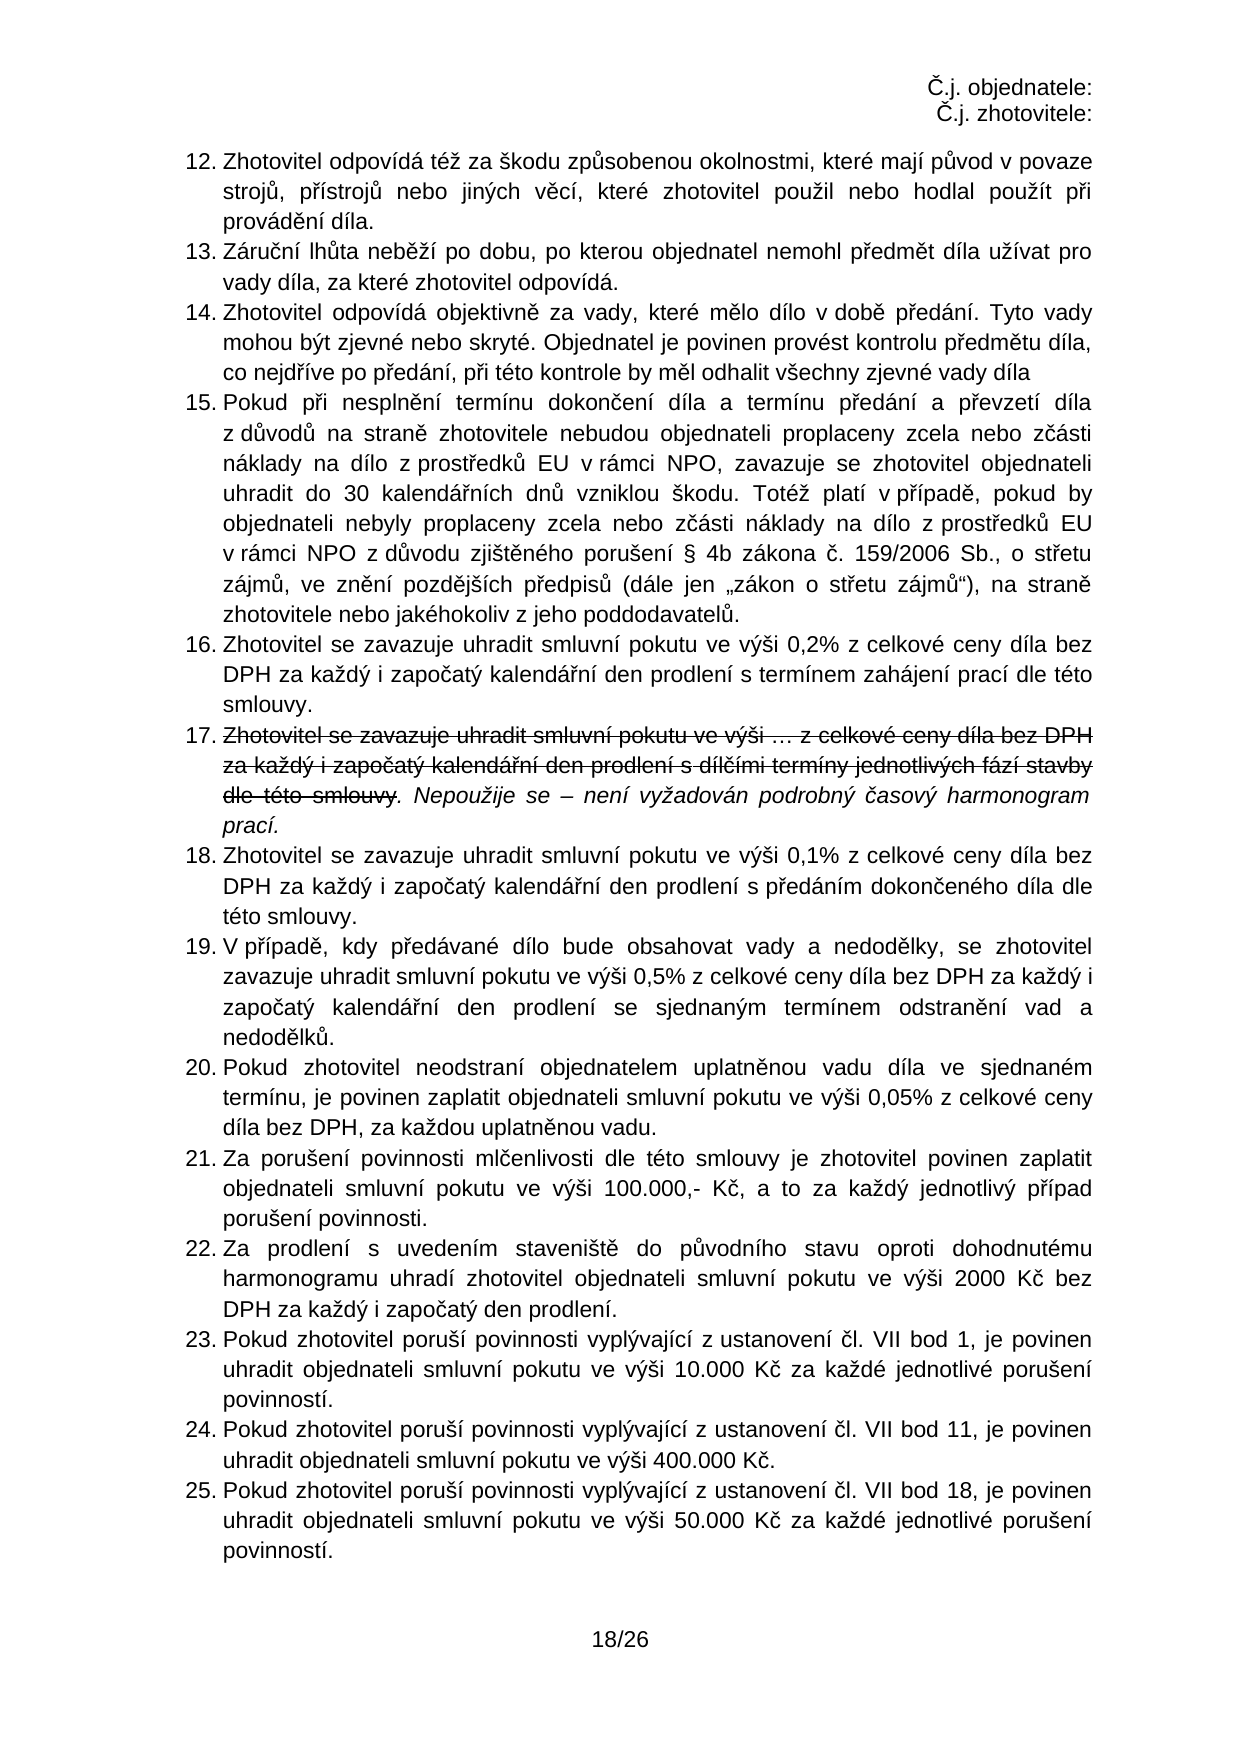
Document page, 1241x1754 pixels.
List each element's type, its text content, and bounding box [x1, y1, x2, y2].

list Zhotovitel odpovídá též za škodu způsobenou okolnostmi, které mají původ v povaze strojů, přístrojů nebo jiných věcí, které zhotovitel použil nebo hodlal použít při provádění díla. [185, 148, 1093, 234]
list Záruční lhůta neběží po dobu, po kterou objednatel nemohl předmět díla užívat pro vady díla, za které zhotovitel odpovídá. [185, 238, 1093, 295]
list Pokud zhotovitel poruší povinnosti vyplývající z ustanovení čl. VII bod 1, je povinen uhradit objednateli smluvní pokutu ve výši 10.000 Kč za každé jednotlivé porušení povinností. [185, 1326, 1093, 1412]
list Pokud zhotovitel poruší povinnosti vyplývající z ustanovení čl. VII bod 11, je povinen uhradit objednateli smluvní pokutu ve výši 400.000 Kč. [185, 1416, 1093, 1473]
list Zhotovitel se zavazuje uhradit smluvní pokutu ve výši 0,2% z celkové ceny díla bez DPH za každý i započatý kalendářní den prodlení s termínem zahájení prací dle této smlouvy. [185, 631, 1093, 718]
list Zhotovitel odpovídá objektivně za vady, které mělo dílo v době předání. Tyto vady mohou být zjevné nebo skryté. Objednatel je povinen provést kontrolu předmětu díla, co nejdříve po předání, při této kontrole by měl odhalit všechny zjevné vady díla [185, 299, 1093, 385]
list V případě, kdy předávané dílo bude obsahovat vady a nedodělky, se zhotovitel zavazuje uhradit smluvní pokutu ve výši 0,5% z celkové ceny díla bez DPH za každý i započatý kalendářní den prodlení se sjednaným termínem odstranění vad a nedodělků. [185, 933, 1093, 1050]
list Pokud při nesplnění termínu dokončení díla a termínu předání a převzetí díla z důvodů na straně zhotovitele nebudou objednateli proplaceny zcela nebo zčásti náklady na dílo z prostředků EU v rámci NPO, zavazuje se zhotovitel objednateli uhradit do 30 kalendářních dnů vzniklou škodu. Totéž platí v případě, pokud by objednateli nebyly proplaceny zcela nebo zčásti náklady na dílo z prostředků EU v rámci NPO z důvodu zjištěného porušení § 4b zákona č. 159/2006 Sb., o střetu zájmů, ve znění pozdějších předpisů (dále jen „zákon o střetu zájmů“), na straně zhotovitele nebo jakéhokoliv z jeho poddodavatelů. [185, 389, 1093, 627]
list Pokud zhotovitel neodstraní objednatelem uplatněnou vadu díla ve sjednaném termínu, je povinen zaplatit objednateli smluvní pokutu ve výši 0,05% z celkové ceny díla bez DPH, za každou uplatněnou vadu. [185, 1054, 1093, 1141]
list Pokud zhotovitel poruší povinnosti vyplývající z ustanovení čl. VII bod 18, je povinen uhradit objednateli smluvní pokutu ve výši 50.000 Kč za každé jednotlivé porušení povinností. [185, 1477, 1093, 1563]
list Zhotovitel se zavazuje uhradit smluvní pokutu ve výši 0,1% z celkové ceny díla bez DPH za každý i započatý kalendářní den prodlení s předáním dokončeného díla dle této smlouvy. [185, 842, 1093, 929]
list Zhotovitel se zavazuje uhradit smluvní pokutu ve výši … z celkové ceny díla bez DPH za každý i započatý kalendářní den prodlení s dílčími termíny jednotlivých fází stavby dle této smlouvy. Nepoužije se – není vyžadován podrobný časový harmonogram prací. [185, 722, 1093, 838]
list Za prodlení s uvedením staveniště do původního stavu oproti dohodnutému harmonogramu uhradí zhotovitel objednateli smluvní pokutu ve výši 2000 Kč bez DPH za každý i započatý den prodlení. [185, 1235, 1093, 1322]
list Za porušení povinnosti mlčenlivosti dle této smlouvy je zhotovitel povinen zaplatit objednateli smluvní pokutu ve výši 100.000,- Kč, a to za každý jednotlivý případ porušení povinnosti. [185, 1144, 1093, 1231]
